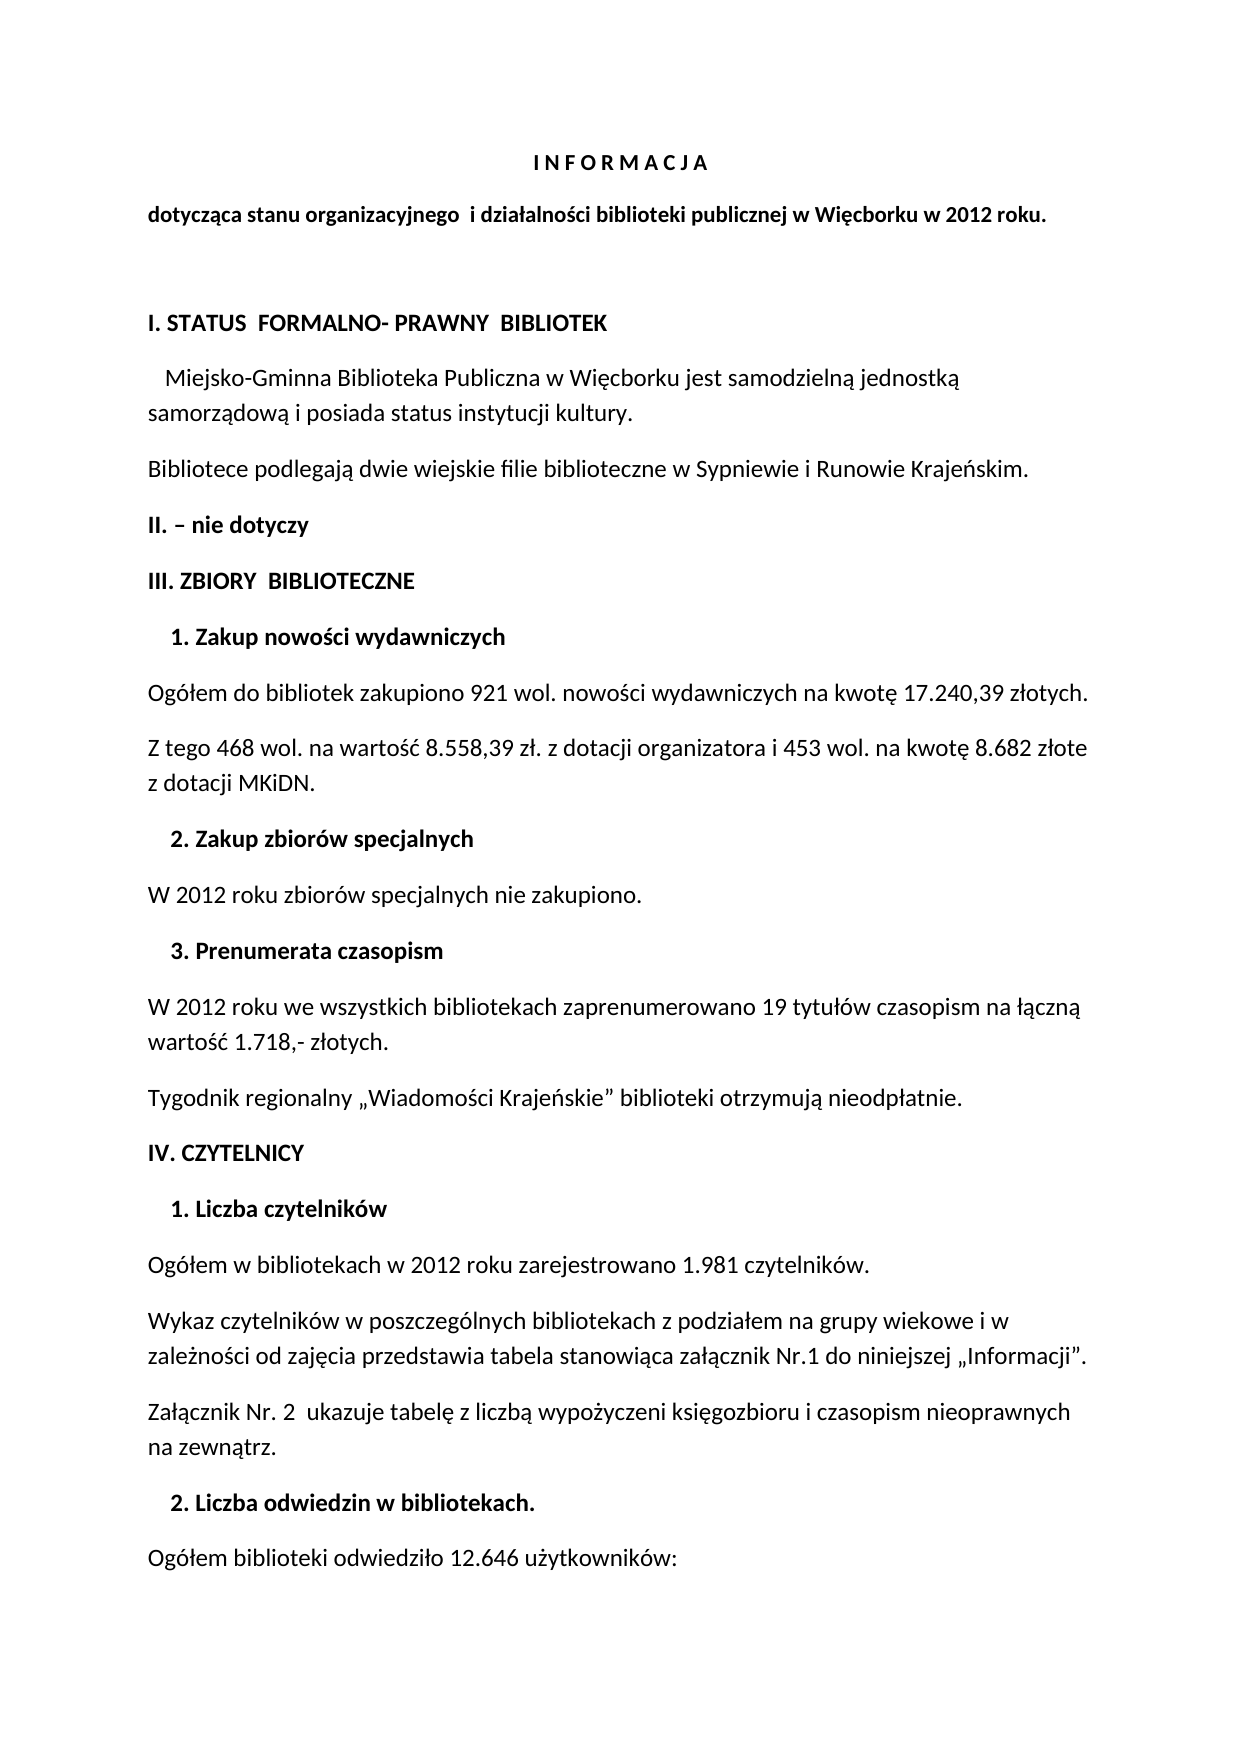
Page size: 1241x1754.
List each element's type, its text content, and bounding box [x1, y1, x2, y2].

text Bibliotece podlegają dwie wiejskie filie biblioteczne w Sypniewie i Runowie Krajeńskim. [148, 453, 1093, 484]
text III. ZBIORY BIBLIOTECZNE [148, 565, 1093, 596]
text 1. Liczba czytelników [148, 1193, 1093, 1224]
text Ogółem w bibliotekach w 2012 roku zarejestrowano 1.981 czytelników. [148, 1249, 1093, 1280]
text Ogółem do bibliotek zakupiono 921 wol. nowości wydawniczych na kwotę 17.240,39 złotych. [148, 677, 1093, 707]
text 2. Zakup zbiorów specjalnych [148, 823, 1093, 854]
text 3. Prenumerata czasopism [148, 935, 1093, 966]
text W 2012 roku zbiorów specjalnych nie zakupiono. [148, 879, 1093, 910]
text II. – nie dotyczy [148, 509, 1093, 540]
text 2. Liczba odwiedzin w bibliotekach. [148, 1487, 1093, 1517]
text Tygodnik regionalny „Wiadomości Krajeńskie” biblioteki otrzymują nieodpłatnie. [148, 1082, 1093, 1112]
text Wykaz czytelników w poszczególnych bibliotekach z podziałem na grupy wiekowe i w zależności od zajęcia przedstawia tabela stanowiąca załącznik Nr.1 do niniejszej „Informacji”. [148, 1305, 1093, 1371]
text Miejsko-Gminna Biblioteka Publiczna w Więcborku jest samodzielną jednostką samorządową i posiada status instytucji kultury. [148, 362, 1093, 428]
text Z tego 468 wol. na wartość 8.558,39 zł. z dotacji organizatora i 453 wol. na kwotę 8.682 złote z dotacji MKiDN. [148, 732, 1093, 798]
text I. STATUS FORMALNO- PRAWNY BIBLIOTEK [148, 307, 1093, 337]
text Ogółem biblioteki odwiedziło 12.646 użytkowników: [148, 1542, 1093, 1573]
text W 2012 roku we wszystkich bibliotekach zaprenumerowano 19 tytułów czasopism na łączną wartość 1.718,- złotych. [148, 991, 1093, 1056]
text dotycząca stanu organizacyjnego i działalności biblioteki publicznej w Więcborku w 2012 roku. [148, 201, 1093, 229]
text 1. Zakup nowości wydawniczych [148, 621, 1093, 651]
text Załącznik Nr. 2 ukazuje tabelę z liczbą wypożyczeni księgozbioru i czasopism nieoprawnych na zewnątrz. [148, 1396, 1093, 1461]
text I N F O R M A C J A [148, 148, 1093, 176]
text IV. CZYTELNICY [148, 1137, 1093, 1168]
